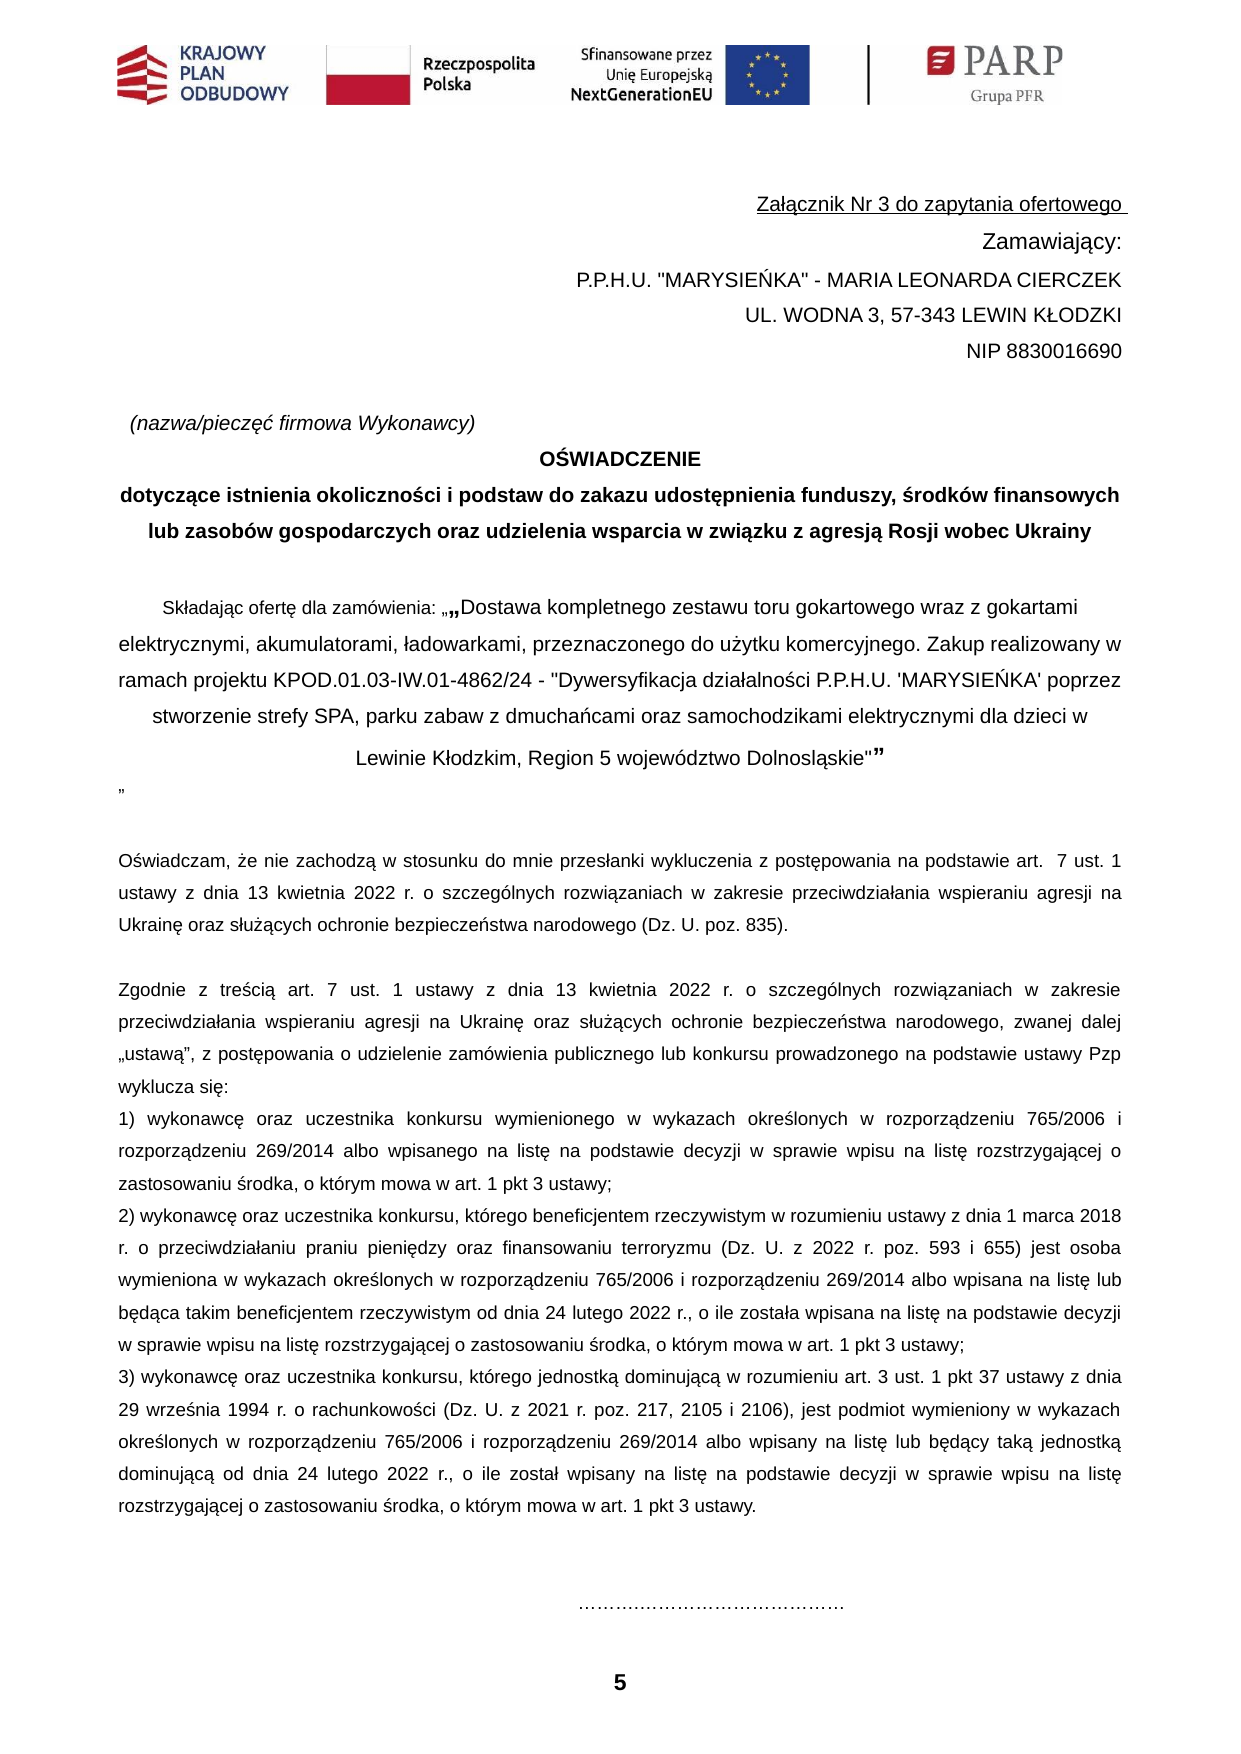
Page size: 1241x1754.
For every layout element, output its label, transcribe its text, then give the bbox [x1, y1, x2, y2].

text Oświadczam, że nie zachodzą w stosunku do mnie przesłanki wykluczenia z postępowania na podstawie art. 7 ust. 1 ustawy z dnia 13 kwietnia 2022 r. o szczególnych rozwiązaniach w zakresie przeciwdziałania wspieraniu agresji na Ukrainę oraz służących ochronie bezpieczeństwa narodowego (Dz. U. poz. 835). [118, 849, 1122, 936]
text Zgodnie z treścią art. 7 ust. 1 ustawy z dnia 13 kwietnia 2022 r. o szczególnych rozwiązaniach w zakresie przeciwdziałania wspieraniu agresji na Ukrainę oraz służących ochronie bezpieczeństwa narodowego, zwanej dalej „ustawą”, z postępowania o udzielenie zamówienia publicznego lub konkursu prowadzonego na podstawie ustawy Pzp wyklucza się: [118, 979, 1122, 1097]
text 3) wykonawcę oraz uczestnika konkursu, którego jednostką dominującą w rozumieniu art. 3 ust. 1 pkt 37 ustawy z dnia 29 września 1994 r. o rachunkowości (Dz. U. z 2021 r. poz. 217, 2105 i 2106), jest podmiot wymieniony w wykazach określonych w rozporządzeniu 765/2006 i rozporządzeniu 269/2014 albo wpisany na listę lub będący taką jednostką dominującą od dnia 24 lutego 2022 r., o ile został wpisany na listę na podstawie decyzji w sprawie wpisu na listę rozstrzygającej o zastosowaniu środka, o którym mowa w art. 1 pkt 3 ustawy. [118, 1366, 1122, 1517]
text 2) wykonawcę oraz uczestnika konkursu, którego beneficjentem rzeczywistym w rozumieniu ustawy z dnia 1 marca 2018 r. o przeciwdziałaniu praniu pieniędzy oraz finansowaniu terroryzmu (Dz. U. z 2022 r. poz. 593 i 655) jest osoba wymieniona w wykazach określonych w rozporządzeniu 765/2006 i rozporządzeniu 269/2014 albo wpisana na listę lub będąca takim beneficjentem rzeczywistym od dnia 24 lutego 2022 r., o ile została wpisana na listę na podstawie decyzji w sprawie wpisu na listę rozstrzygającej o zastosowaniu środka, o którym mowa w art. 1 pkt 3 ustawy; [118, 1205, 1122, 1355]
text ” [118, 785, 1122, 806]
text ……….…………………………… [487, 1592, 1122, 1614]
text Zamawiający: [118, 228, 1122, 254]
text Składając ofertę dla zamówienia: „„Dostawa kompletnego zestawu toru gokartowego wraz z gokartami elektrycznymi, akumulatorami, ładowarkami, przeznaczonego do użytku komercyjnego. Zakup realizowany w ramach projektu KPOD.01.03-IW.01-4862/24 - "Dywersyfikacja działalności P.P.H.U. 'MARYSIEŃKA' poprzez stworzenie strefy SPA, parku zabaw z dmuchańcami oraz samochodzikami elektrycznymi dla dzieci w Lewinie Kłodzkim, Region 5 województwo Dolnosląskie"” [118, 591, 1122, 771]
text NIP 8830016690 [118, 339, 1122, 363]
text OŚWIADCZENIE [118, 447, 1122, 471]
picture [117, 45, 1063, 105]
text UL. WODNA 3, 57-343 LEWIN KŁODZKI [118, 303, 1122, 327]
text dotyczące istnienia okoliczności i podstaw do zakazu udostępnienia funduszy, środków finansowych lub zasobów gospodarczych oraz udzielenia wsparcia w związku z agresją Rosji wobec Ukrainy [118, 483, 1122, 543]
text P.P.H.U. "MARYSIEŃKA" - MARIA LEONARDA CIERCZEK [118, 267, 1122, 291]
text 1) wykonawcę oraz uczestnika konkursu wymienionego w wykazach określonych w rozporządzeniu 765/2006 i rozporządzeniu 269/2014 albo wpisanego na listę na podstawie decyzji w sprawie wpisu na listę rozstrzygającej o zastosowaniu środka, o którym mowa w art. 1 pkt 3 ustawy; [118, 1108, 1122, 1194]
text (nazwa/pieczęć firmowa Wykonawcy) [118, 411, 1122, 435]
text Załącznik Nr 3 do zapytania ofertowego [118, 192, 1122, 216]
